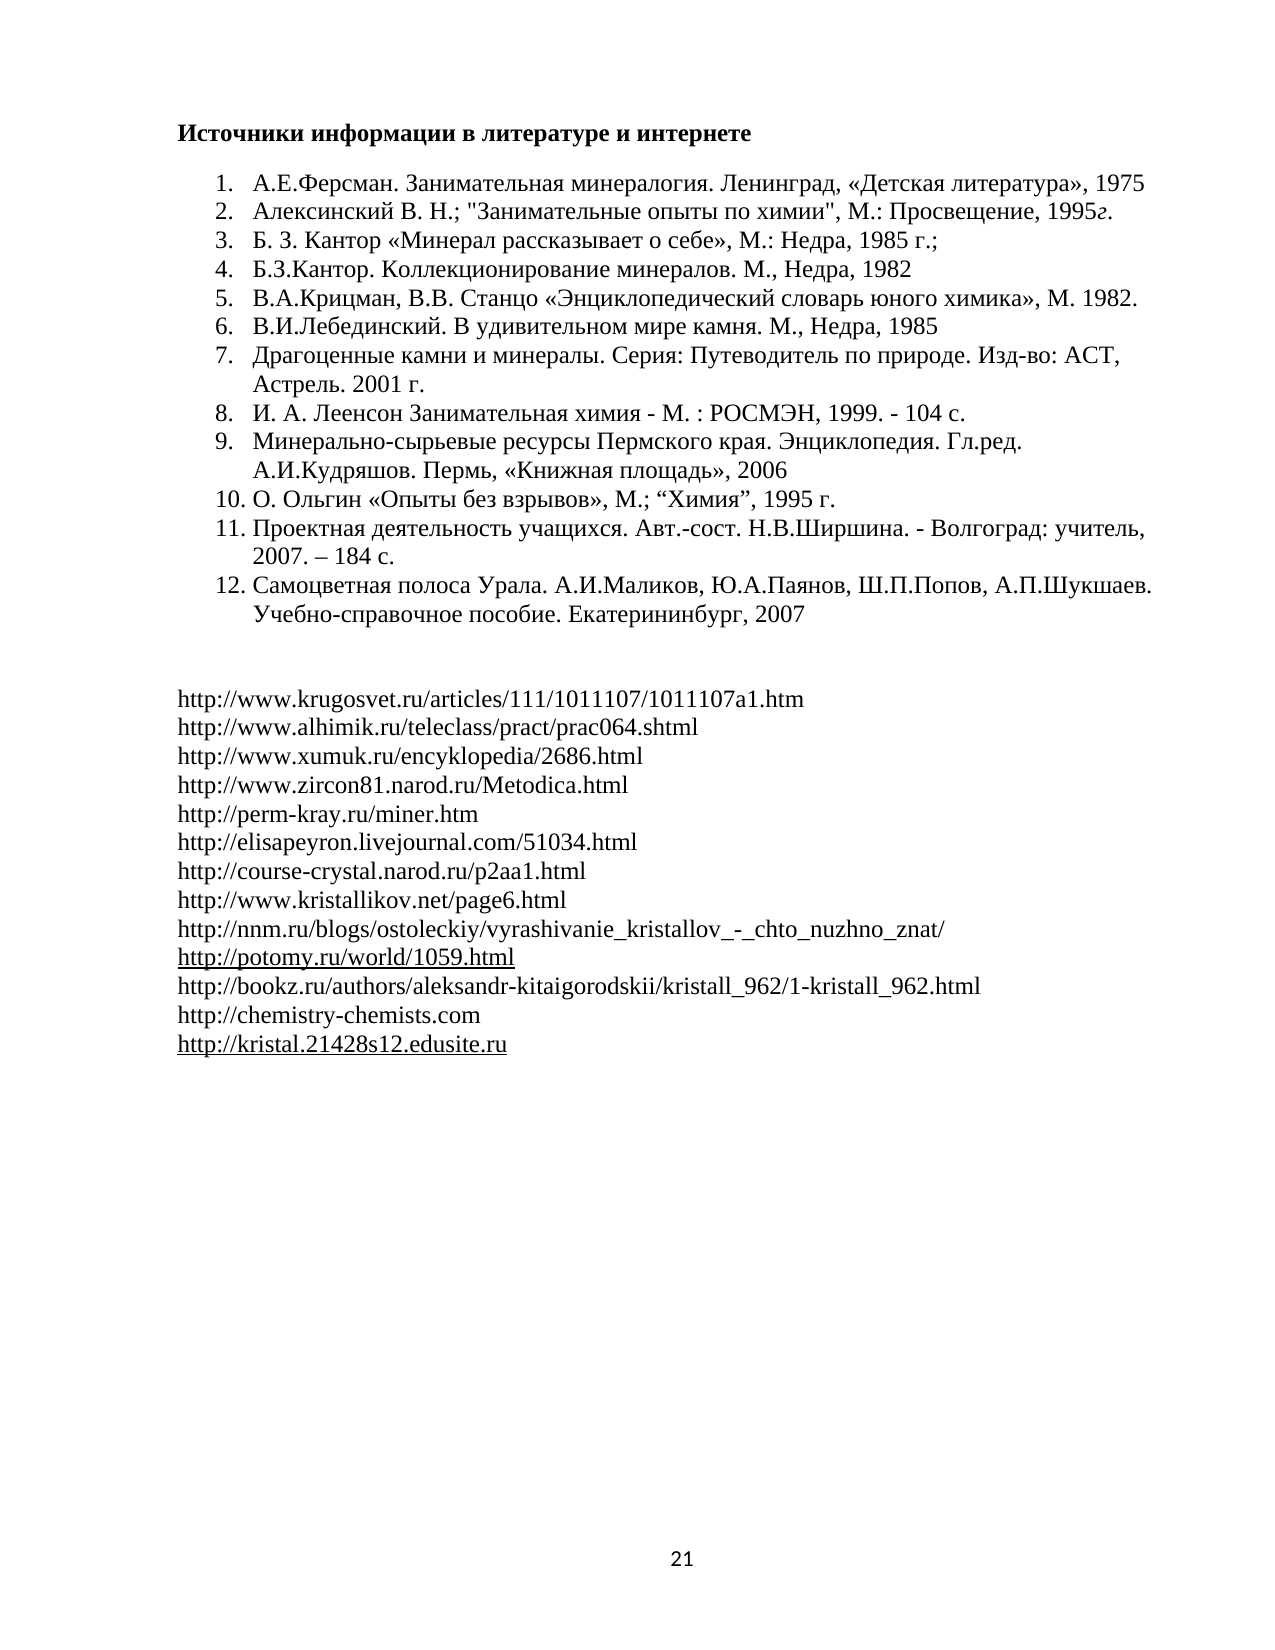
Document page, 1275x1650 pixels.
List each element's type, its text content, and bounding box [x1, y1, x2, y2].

text http://chemistry-chemists.com [177, 1000, 1186, 1029]
text http://elisapeyron.livejournal.com/51034.html [177, 827, 1186, 856]
list Алексинский В. Н.; "Занимательные опыты по химии", М.: Просвещение, 1995г. [215, 196, 1186, 225]
text http://course-crystal.narod.ru/p2aa1.html [177, 856, 1186, 885]
list Б.З.Кантор. Коллекционирование минералов. М., Недра, 1982 [215, 254, 1186, 283]
text http://potomy.ru/world/1059.html [177, 942, 1186, 971]
list Драгоценные камни и минералы. Серия: Путеводитель по природе. Изд-во: АСТ, Астрель. 2001 г. [215, 340, 1186, 398]
list И. А. Леенсон Занимательная химия - М. : РОСМЭН, 1999. - 104 с. [215, 398, 1186, 426]
list В.А.Крицман, В.В. Станцо «Энциклопедический словарь юного химика», М. 1982. [215, 283, 1186, 311]
text http://nnm.ru/blogs/ostoleckiy/vyrashivanie_kristallov_-_chto_nuzhno_znat/ [177, 914, 1186, 942]
list Минерально-сырьевые ресурсы Пермского края. Энциклопедия. Гл.ред. А.И.Кудряшов. Пермь, «Книжная площадь», 2006 [215, 426, 1186, 484]
text http://www.zircon81.narod.ru/Metodica.html [177, 770, 1186, 799]
list Проектная деятельность учащихся. Авт.-сост. Н.В.Ширшина. - Волгоград: учитель, 2007. – 184 с. [215, 513, 1186, 570]
list Б. З. Кантор «Минерал рассказывает о себе», М.: Недра, .; [215, 225, 1186, 254]
list А.Е.Ферсман. Занимательная минералогия. Ленинград, «Детская литература», 1975 [215, 168, 1186, 196]
text http://bookz.ru/authors/aleksandr-kitaigorodskii/kristall_962/1-kristall_962.html [177, 971, 1186, 1000]
text Источники информации в литературе и интернете [177, 118, 1186, 147]
list В.И.Лебединский. В удивительном мире камня. М., Недра, 1985 [215, 311, 1186, 340]
list О. Ольгин «Опыты без взрывов», М.; “Химия”, . [215, 484, 1186, 513]
text http://kristal.21428s12.edusite.ru [177, 1029, 1186, 1057]
text http://www.alhimik.ru/teleclass/pract/prac064.shtml [177, 712, 1186, 741]
text http://www.kristallikov.net/page6.html [177, 885, 1186, 914]
text http://www.krugosvet.ru/articles/111/1011107/1011107a1.htm [177, 684, 1186, 712]
list Самоцветная полоса Урала. А.И.Маликов, Ю.А.Паянов, Ш.П.Попов, А.П.Шукшаев. Учебно-справочное пособие. Екатерининбург, 2007 [215, 570, 1186, 628]
text http://www.xumuk.ru/encyklopedia/2686.html [177, 741, 1186, 770]
text http://perm-kray.ru/miner.htm [177, 799, 1186, 827]
